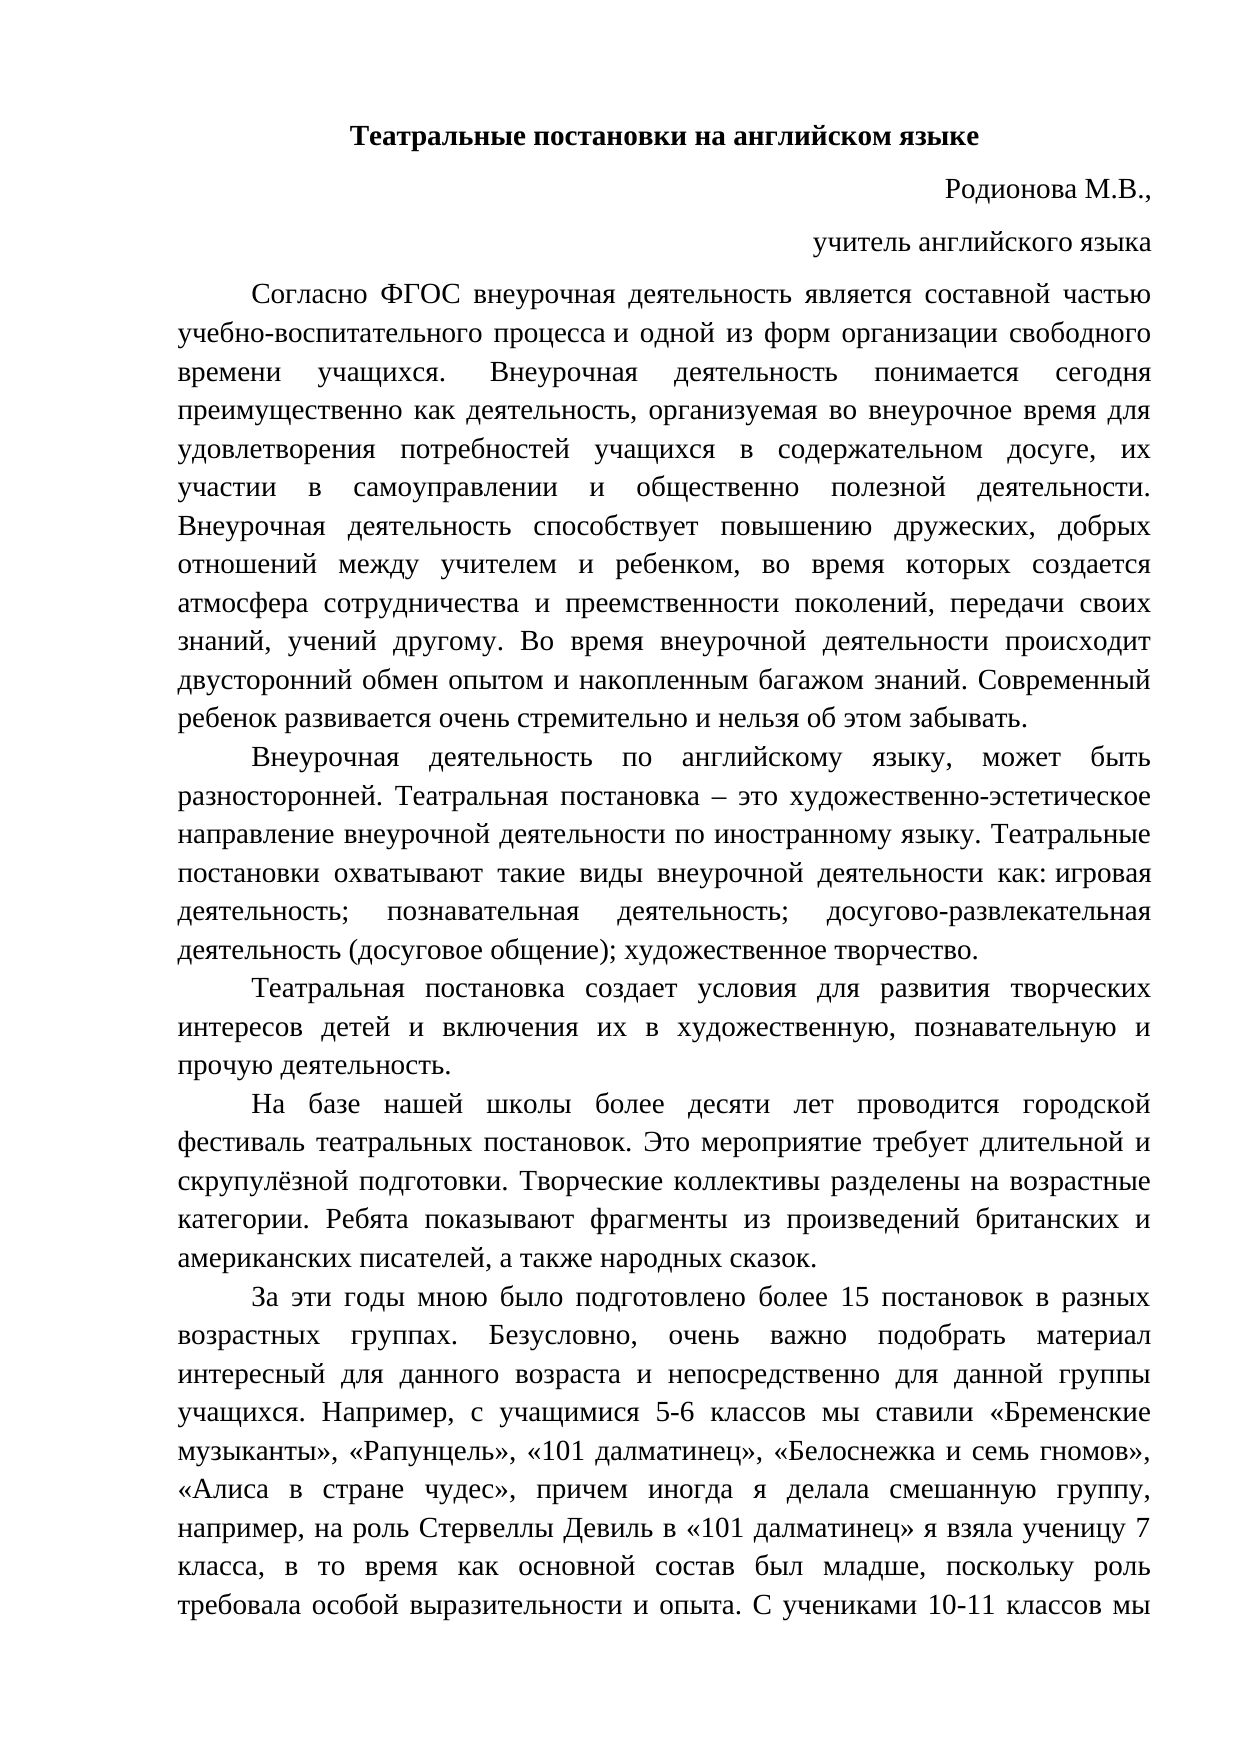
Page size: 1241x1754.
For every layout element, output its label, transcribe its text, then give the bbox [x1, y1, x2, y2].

text Театральная постановка создает условия для развития творческих интересов детей и включения их в художественную, познавательную и прочую деятельность. [177, 970, 1152, 1081]
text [177, 1279, 1152, 1621]
text Согласно ФГОС внеурочная деятельность является составной частью учебно-воспитательного процесса и одной из форм организации свободного времени учащихся. Внеурочная деятельность понимается сегодня преимущественно как деятельность, организуемая во внеурочное время для удовлетворения потребностей учащихся в содержательном досуге, их участии в самоуправлении и общественно полезной деятельности. Внеурочная деятельность способствует повышению дружеских, добрых отношений между учителем и ребенком, во время которых создается атмосфера сотрудничества и преемственности поколений, передачи своих знаний, учений другому. Во время внеурочной деятельности происходит двусторонний обмен опытом и накопленным багажом знаний. Современный ребенок развивается очень стремительно и нельзя об этом забывать. [177, 277, 1152, 734]
text Театральные постановки на английском языке [177, 118, 1152, 152]
text учитель английского языка [177, 224, 1152, 257]
text Родионова М.В., [177, 171, 1152, 204]
text Внеурочная деятельность по английскому языку, может быть разносторонней. Театральная постановка – это художественно-эстетическое направление внеурочной деятельности по иностранному языку. Театральные постановки охватывают такие виды внеурочной деятельности как: игровая деятельность; познавательная деятельность; досугово-развлекательная деятельность (досуговое общение); художественное творчество. [177, 739, 1152, 965]
text На базе нашей школы более десяти лет проводится городской фестиваль театральных постановок. Это мероприятие требует длительной и скрупулёзной подготовки. Творческие коллективы разделены на возрастные категории. Ребята показывают фрагменты из произведений британских и американских писателей, а также народных сказок. [177, 1086, 1152, 1274]
